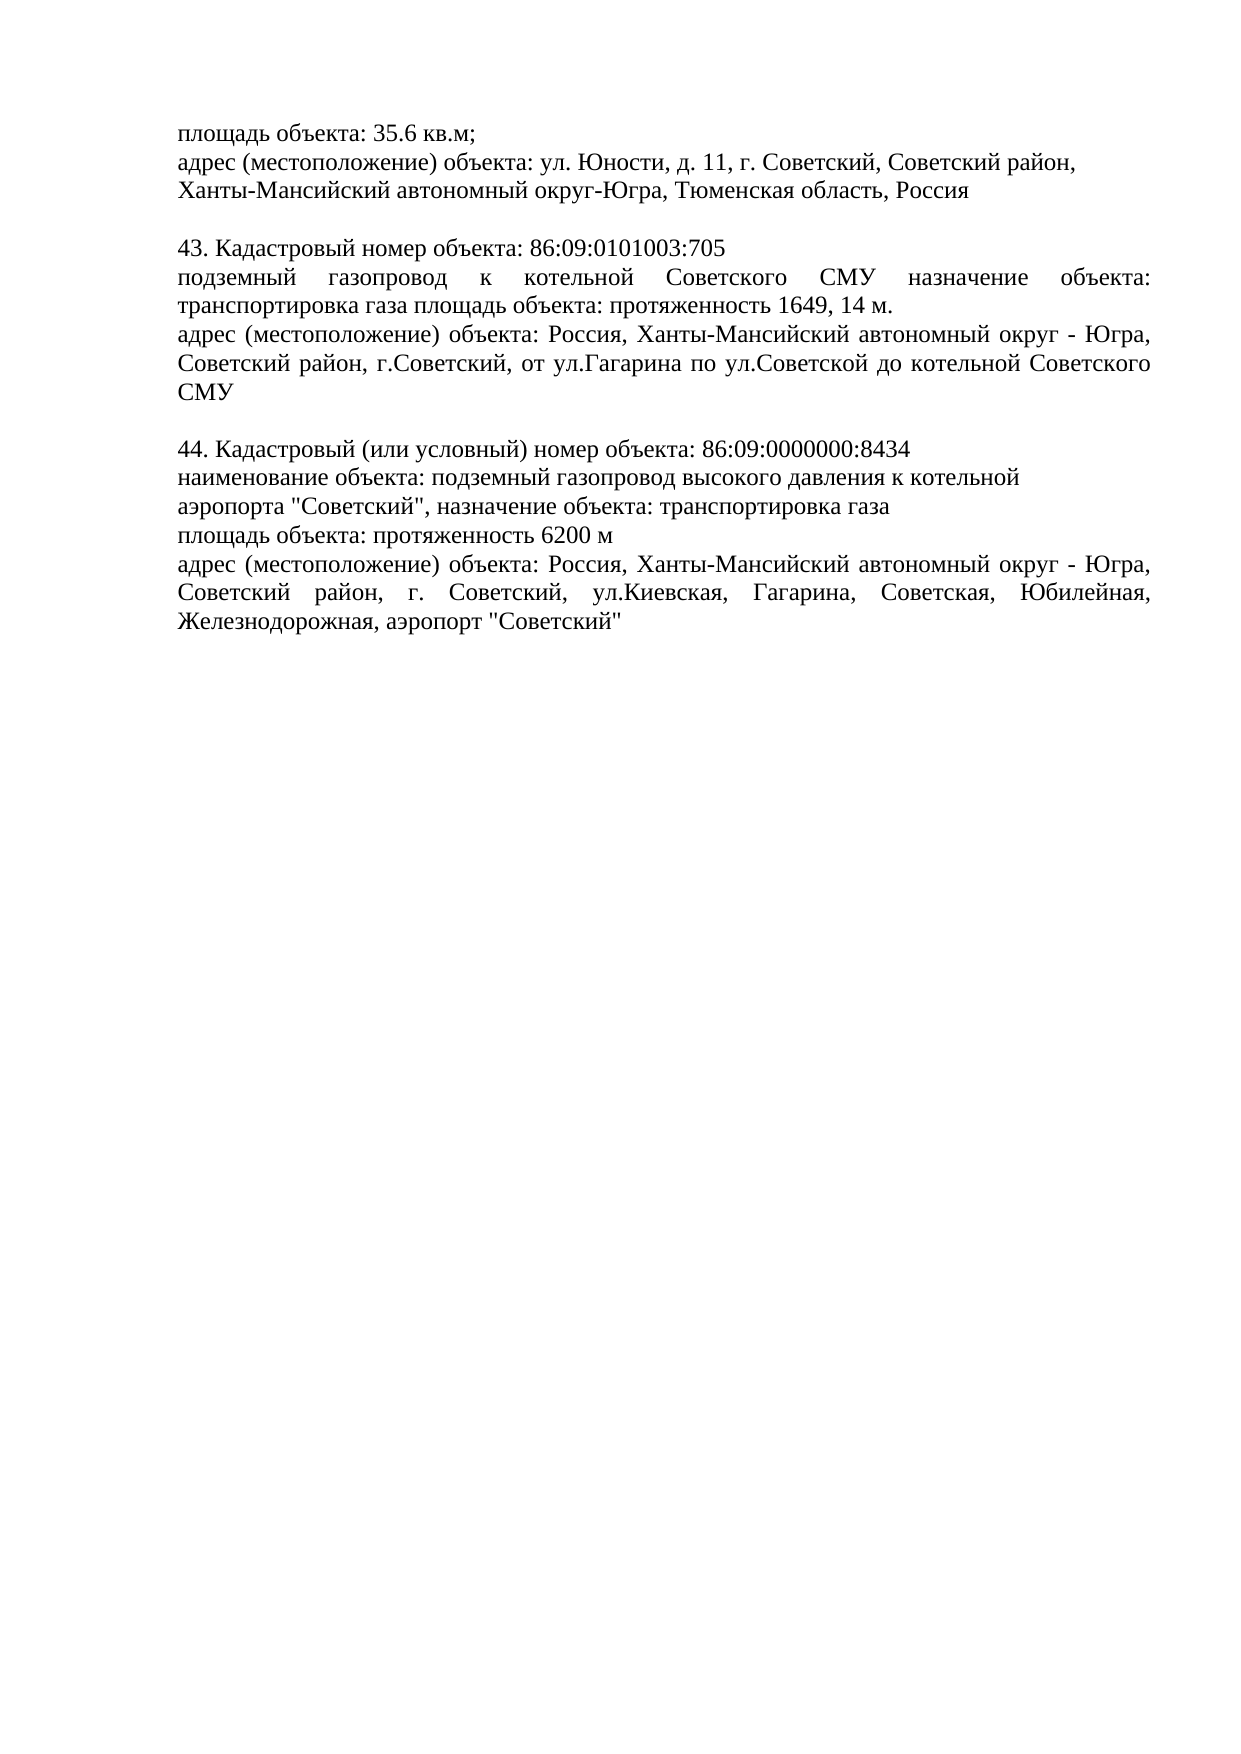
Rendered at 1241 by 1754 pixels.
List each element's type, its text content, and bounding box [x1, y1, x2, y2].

text адрес (местоположение) объекта: Россия, Ханты-Мансийский автономный округ - Югра, Советский район, г. Советский, ул.Киевская, Гагарина, Советская, Юбилейная, Железнодорожная, аэропорт "Советский" [177, 549, 1152, 635]
text адрес (местоположение) объекта: ул. Юности, д. 11, г. Советский, Советский район, [177, 147, 1152, 176]
text адрес (местоположение) объекта: Россия, Ханты-Мансийский автономный округ - Югра, Советский район, г.Советский, от ул.Гагарина по ул.Советской до котельной Советского СМУ [177, 319, 1152, 406]
text 43. Кадастровый номер объекта: 86:09:0101003:705 [177, 233, 1152, 262]
text наименование объекта: подземный газопровод высокого давления к котельной [177, 462, 1152, 491]
text 44. Кадастровый (или условный) номер объекта: 86:09:0000000:8434 [177, 434, 1152, 462]
text площадь объекта: 35.6 кв.м; [177, 118, 1152, 147]
text аэропорта "Советский", назначение объекта: транспортировка газа [177, 491, 1152, 520]
text Ханты-Мансийский автономный округ-Югра, Тюменская область, Россия [177, 176, 1152, 204]
text подземный газопровод к котельной Советского СМУ назначение объекта: транспортировка газа площадь объекта: протяженность 1649, 14 м. [177, 262, 1152, 319]
text площадь объекта: протяженность 6200 м [177, 520, 1152, 549]
